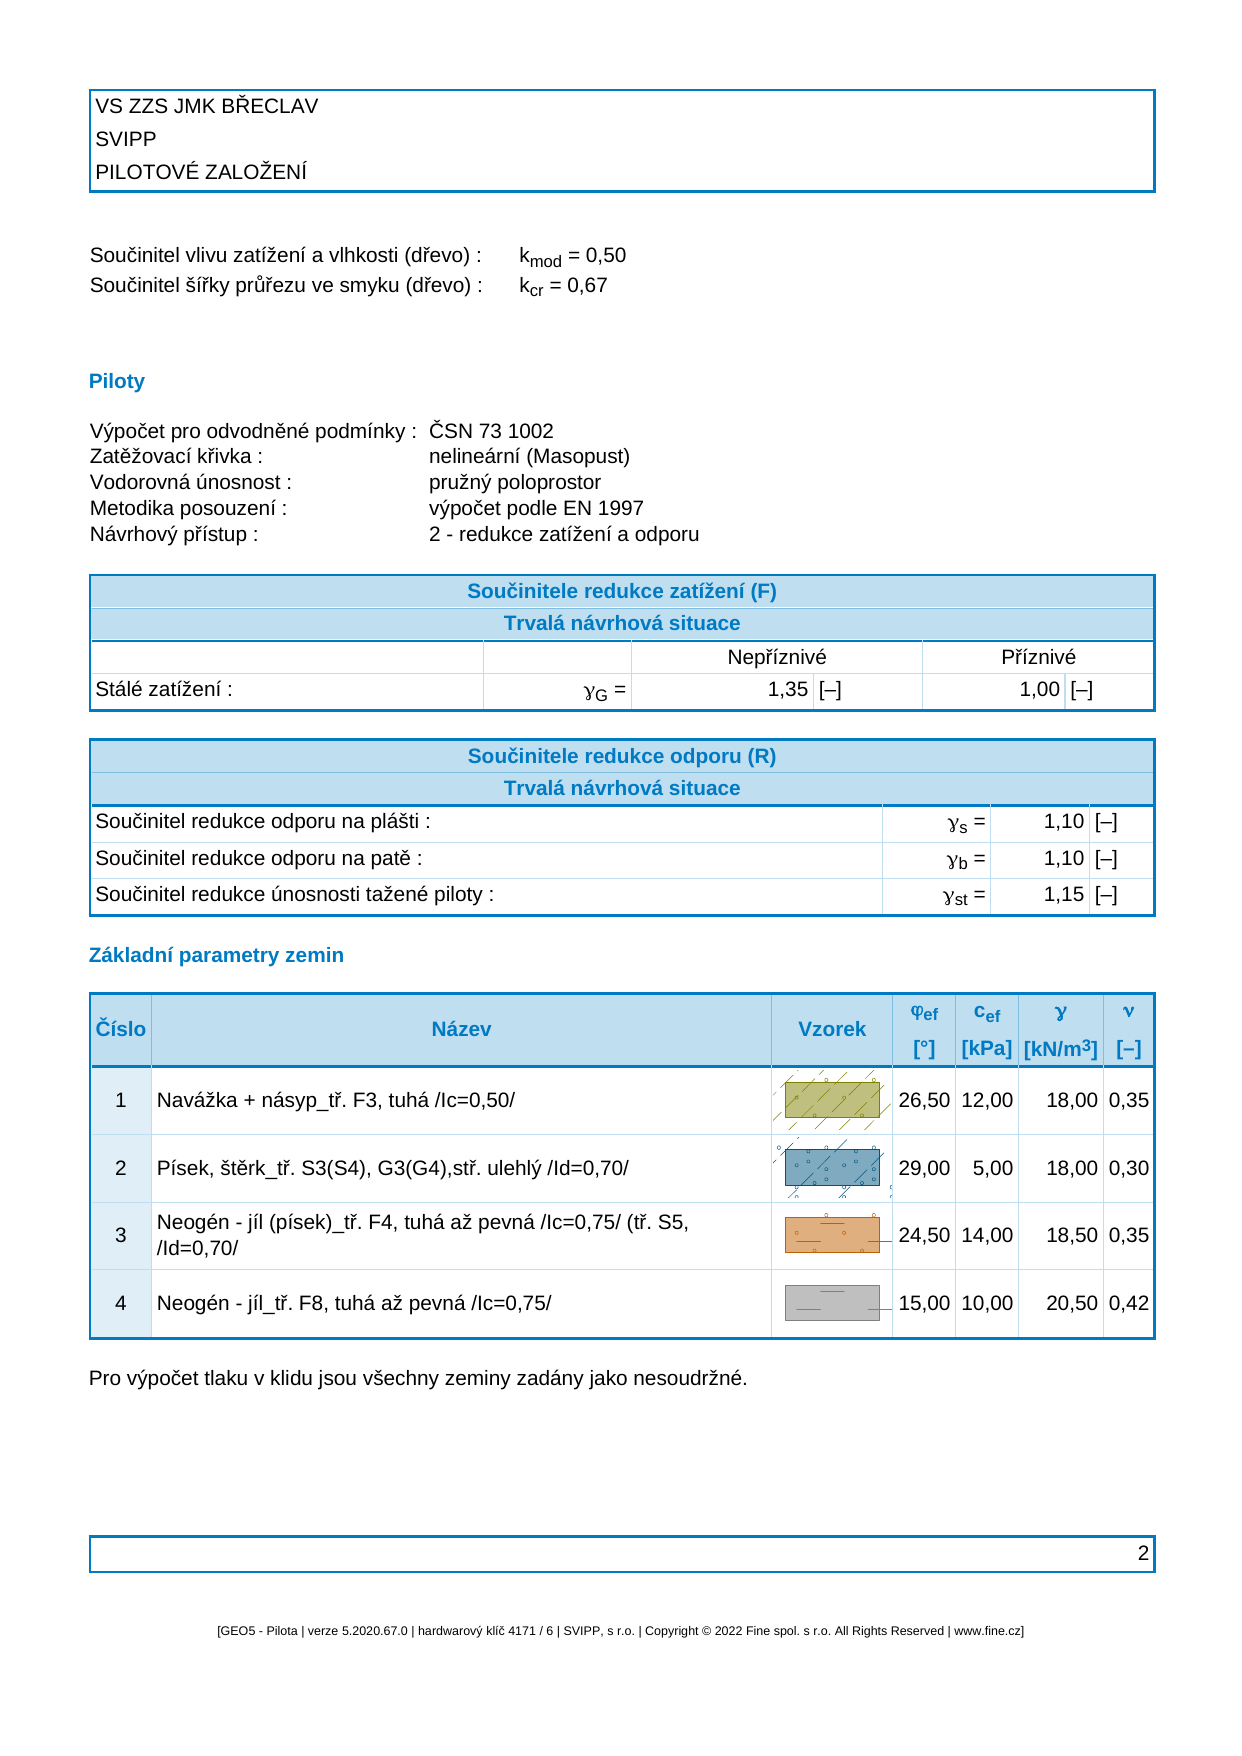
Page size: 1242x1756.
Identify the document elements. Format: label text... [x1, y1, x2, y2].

table_header  [1104, 995, 1153, 1030]
table_cell 0,35 [1104, 1068, 1153, 1134]
table_cell Navážka + násyp_tř. F3, tuhá /Ic=0,50/ [152, 1068, 771, 1134]
table_cell Příznivé [923, 642, 1153, 673]
table_cell 1,10 [991, 807, 1089, 842]
table_cell 3 [91, 1203, 151, 1269]
table_cell b = [883, 843, 990, 878]
table_cell G = [484, 674, 631, 709]
table_cell [–] [1066, 674, 1153, 709]
table_cell [–] [814, 674, 922, 709]
table_cell 1,35 [632, 674, 813, 709]
table_cell [kPa] [956, 1030, 1018, 1065]
table_cell 14,00 [956, 1203, 1018, 1269]
table_cell 29,00 [893, 1135, 955, 1202]
text Základní parametry zemin [88, 942, 1153, 966]
table_header Výpočet pro odvodněné podmínky : [89, 419, 428, 444]
table_cell [–] [1090, 879, 1153, 914]
text Pro výpočet tlaku v klidu jsou všechny zeminy zadány jako nesoudržné. [88, 1366, 1153, 1389]
table_cell [484, 642, 631, 673]
table_cell Návrhový přístup : [89, 522, 428, 548]
table_cell Nepříznivé [632, 642, 922, 673]
table_cell [772, 1135, 892, 1202]
table_header Vzorek [772, 995, 892, 1065]
table_cell [91, 641, 483, 673]
table_cell Součinitel redukce odporu na plášti : [91, 805, 882, 842]
table_cell [772, 1068, 892, 1134]
table_cell 24,50 [893, 1203, 955, 1269]
table_cell 0,42 [1104, 1270, 1153, 1337]
table_cell 18,00 [1019, 1068, 1103, 1134]
table_cell Stálé zatížení : [91, 674, 483, 709]
table_cell Zatěžovací křivka : [89, 444, 428, 470]
table_cell 2 - redukce zatížení a odporu [428, 522, 710, 548]
table_cell 2 [91, 1135, 151, 1202]
table_cell Metodika posouzení : [89, 496, 428, 522]
table_cell [–] [1090, 843, 1153, 878]
table_cell 18,50 [1019, 1203, 1103, 1269]
table_cell 1,10 [991, 843, 1089, 878]
table_header Číslo [91, 995, 151, 1065]
table_cell Vodorovná únosnost : [89, 470, 428, 496]
table_cell pružný poloprostor [428, 470, 710, 496]
table_cell Součinitel šířky průřezu ve smyku (dřevo) : [89, 273, 518, 302]
table_cell 1,15 [991, 879, 1089, 914]
table_cell Součinitel redukce únosnosti tažené piloty : [91, 879, 882, 914]
table_cell Trvalá návrhová situace [91, 609, 1153, 639]
table_header Součinitele redukce zatížení (F) [91, 576, 1153, 607]
table_header Název [152, 995, 771, 1065]
table_cell 1 [91, 1066, 151, 1134]
text Piloty [88, 369, 1153, 393]
table_cell [°] [893, 1030, 955, 1065]
table_cell 0,35 [1104, 1203, 1153, 1269]
table_cell 12,00 [956, 1068, 1018, 1134]
table_header Součinitele redukce odporu (R) [91, 741, 1153, 772]
table_header cef [956, 995, 1018, 1030]
table_cell Neogén - jíl (písek)_tř. F4, tuhá až pevná /Ic=0,75/ (tř. S5, /Id=0,70/ [152, 1203, 771, 1269]
table_cell Neogén - jíl_tř. F8, tuhá až pevná /Ic=0,75/ [152, 1270, 771, 1337]
table_cell 20,50 [1019, 1270, 1103, 1337]
table_cell [–] [1090, 807, 1153, 842]
table_header ČSN 73 1002 [428, 419, 710, 444]
table_cell 4 [91, 1270, 151, 1337]
table_cell [kN/m3] [1019, 1030, 1103, 1065]
table_cell nelineární (Masopust) [428, 444, 710, 470]
table_cell Trvalá návrhová situace [91, 773, 1153, 804]
table_cell výpočet podle EN 1997 [428, 496, 710, 522]
table_cell 5,00 [956, 1135, 1018, 1202]
table_cell s = [883, 807, 990, 842]
table_cell Součinitel redukce odporu na patě : [91, 843, 882, 878]
table_cell 0,30 [1104, 1135, 1153, 1202]
table_cell Součinitel vlivu zatížení a vlhkosti (dřevo) : [89, 243, 518, 272]
table_cell 15,00 [893, 1270, 955, 1337]
table_cell 1,00 [923, 674, 1064, 709]
table_header  [1019, 995, 1103, 1030]
table_cell kcr = 0,67 [518, 273, 708, 302]
table_cell [–] [1104, 1030, 1153, 1065]
table_cell [772, 1203, 892, 1269]
table_cell Písek, štěrk_tř. S3(S4), G3(G4),stř. ulehlý /Id=0,70/ [152, 1135, 771, 1202]
table_cell 26,50 [893, 1068, 955, 1134]
table_cell 10,00 [956, 1270, 1018, 1337]
table_cell [772, 1270, 892, 1337]
table_cell 18,00 [1019, 1135, 1103, 1202]
table_header ef [893, 995, 955, 1030]
table_cell kmod = 0,50 [518, 243, 708, 272]
table_cell st = [883, 879, 990, 914]
